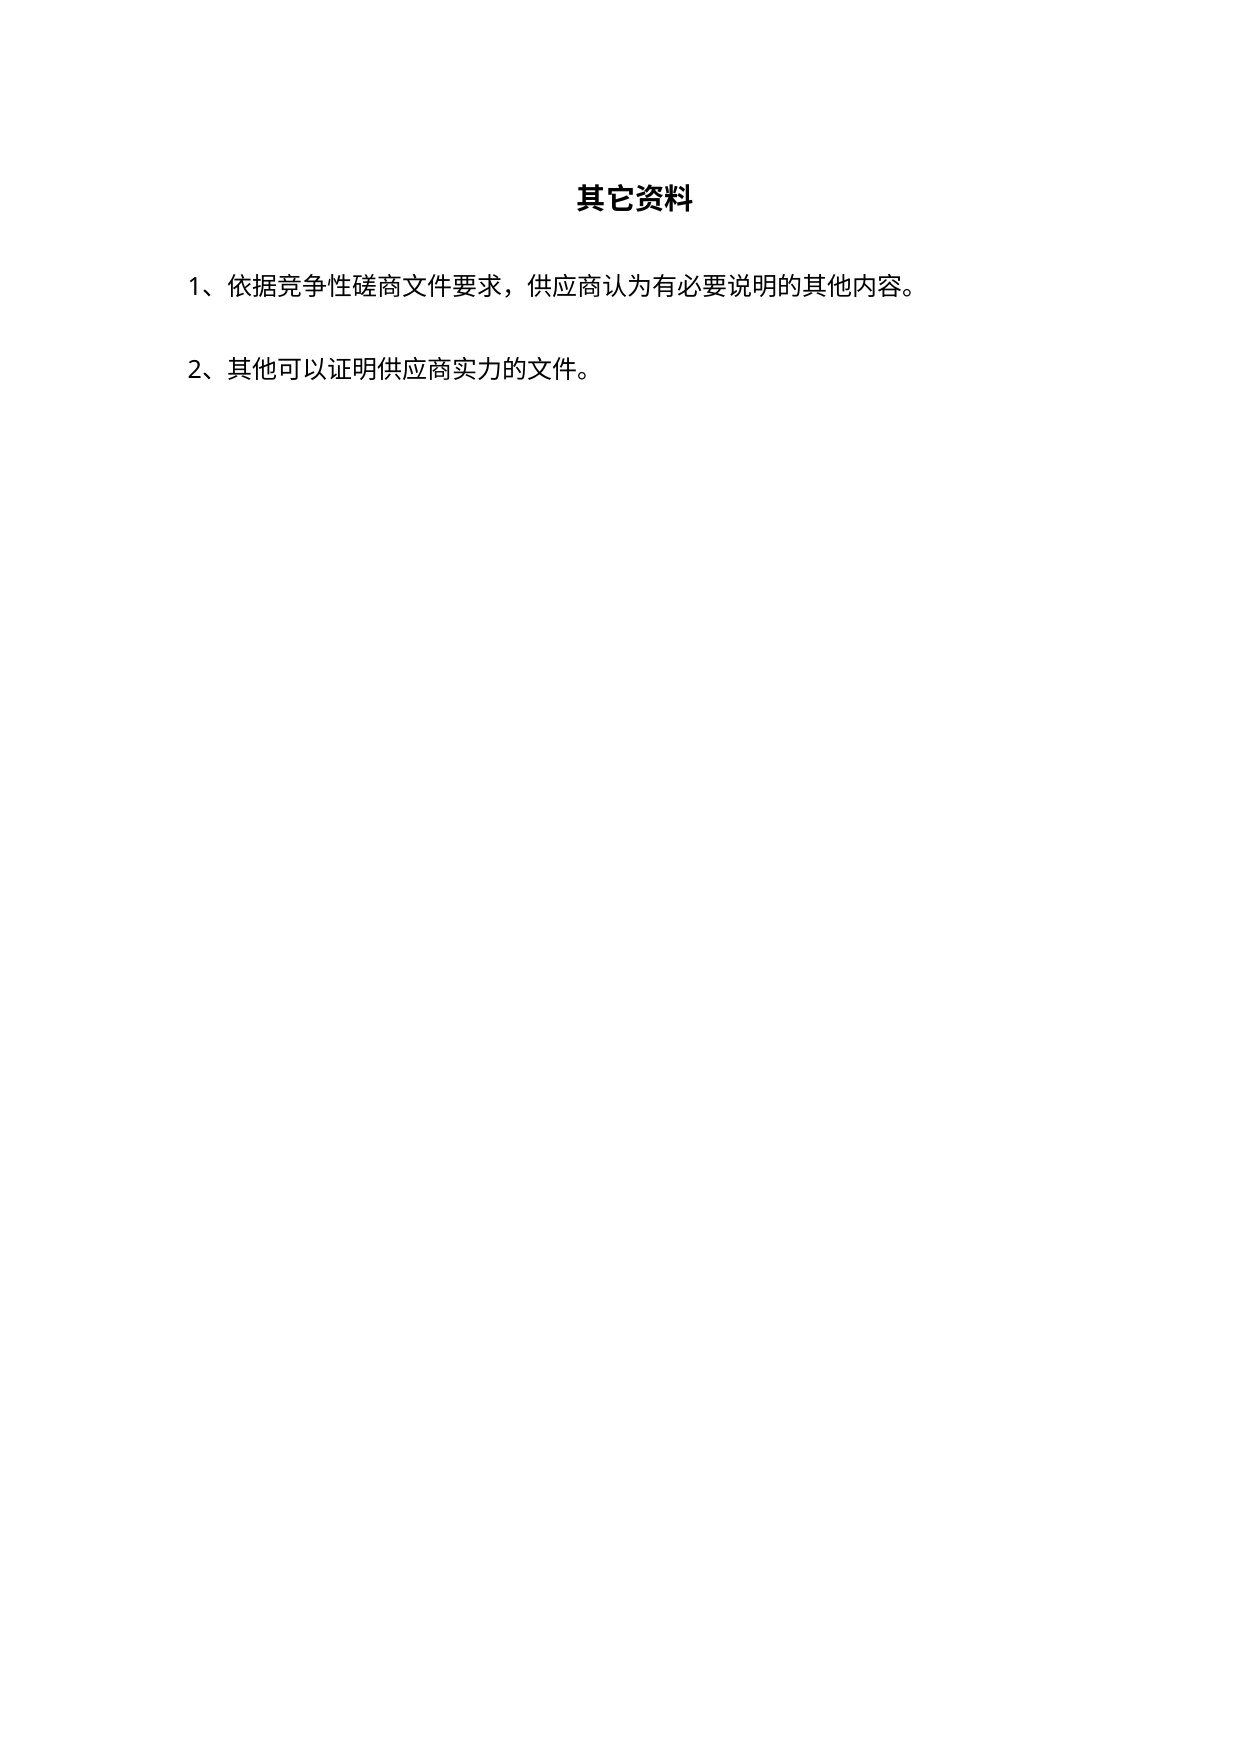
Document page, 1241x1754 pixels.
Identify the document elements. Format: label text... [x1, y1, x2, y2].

subtitle 其它资料 [217, 164, 1053, 229]
list 依据竞争性磋商文件要求，供应商认为有必要说明的其他内容。 [187, 252, 1053, 317]
text 2、其他可以证明供应商实力的文件。 [187, 335, 1053, 400]
